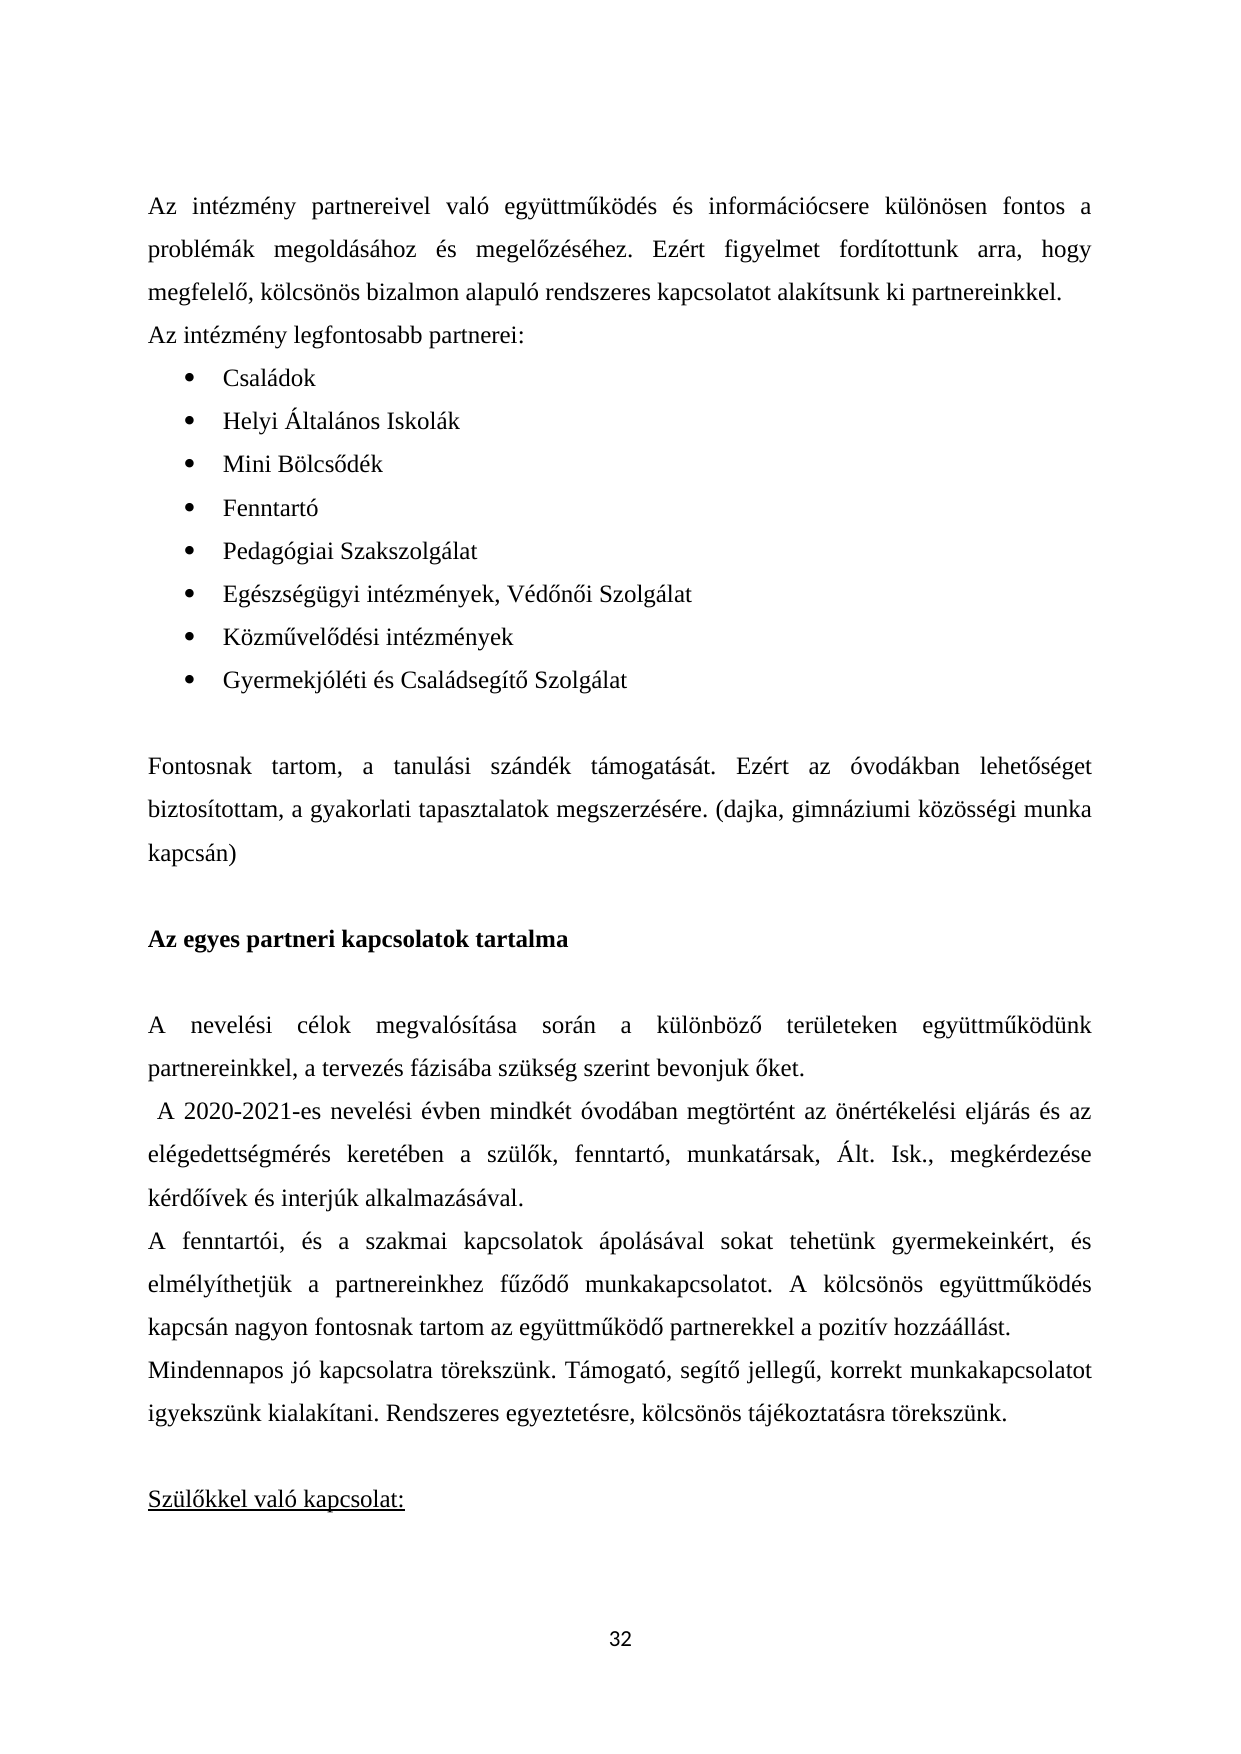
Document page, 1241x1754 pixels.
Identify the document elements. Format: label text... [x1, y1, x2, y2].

list Fenntartó [185, 493, 1093, 521]
text Az intézmény legfontosabb partnerei: [148, 320, 1093, 349]
list Családok [185, 363, 1093, 392]
text Az intézmény partnereivel való együttműködés és információcsere különösen fontos a problémák megoldásához és megelőzéséhez. Ezért figyelmet fordítottunk arra, hogy megfelelő, kölcsönös bizalmon alapuló rendszeres kapcsolatot alakítsunk ki partnereinkkel. [148, 191, 1093, 306]
list Helyi Általános Iskolák [185, 406, 1093, 435]
text Szülőkkel való kapcsolat: [148, 1484, 1093, 1513]
list Mini Bölcsődék [185, 449, 1093, 478]
text Fontosnak tartom, a tanulási szándék támogatását. Ezért az óvodákban lehetőséget biztosítottam, a gyakorlati tapasztalatok megszerzésére. (dajka, gimnáziumi közösségi munka kapcsán) [148, 751, 1093, 866]
list Közművelődési intézmények [185, 622, 1093, 651]
list Egészségügyi intézmények, Védőnői Szolgálat [185, 579, 1093, 608]
text A fenntartói, és a szakmai kapcsolatok ápolásával sokat tehetünk gyermekeinkért, és elmélyíthetjük a partnereinkhez fűződő munkakapcsolatot. A kölcsönös együttműködés kapcsán nagyon fontosnak tartom az együttműködő partnerekkel a pozitív hozzáállást. [148, 1226, 1093, 1341]
text A nevelési célok megvalósítása során a különböző területeken együttműködünk partnereinkkel, a tervezés fázisába szükség szerint bevonjuk őket. [148, 1010, 1093, 1082]
text A 2020-2021-es nevelési évben mindkét óvodában megtörtént az önértékelési eljárás és az elégedettségmérés keretében a szülők, fenntartó, munkatársak, Ált. Isk., megkérdezése kérdőívek és interjúk alkalmazásával. [148, 1096, 1093, 1211]
text Az egyes partneri kapcsolatok tartalma [148, 924, 1093, 953]
text Mindennapos jó kapcsolatra törekszünk. Támogató, segítő jellegű, korrekt munkakapcsolatot igyekszünk kialakítani. Rendszeres egyeztetésre, kölcsönös tájékoztatásra törekszünk. [148, 1355, 1093, 1427]
list Gyermekjóléti és Családsegítő Szolgálat [185, 665, 1093, 694]
list Pedagógiai Szakszolgálat [185, 536, 1093, 564]
